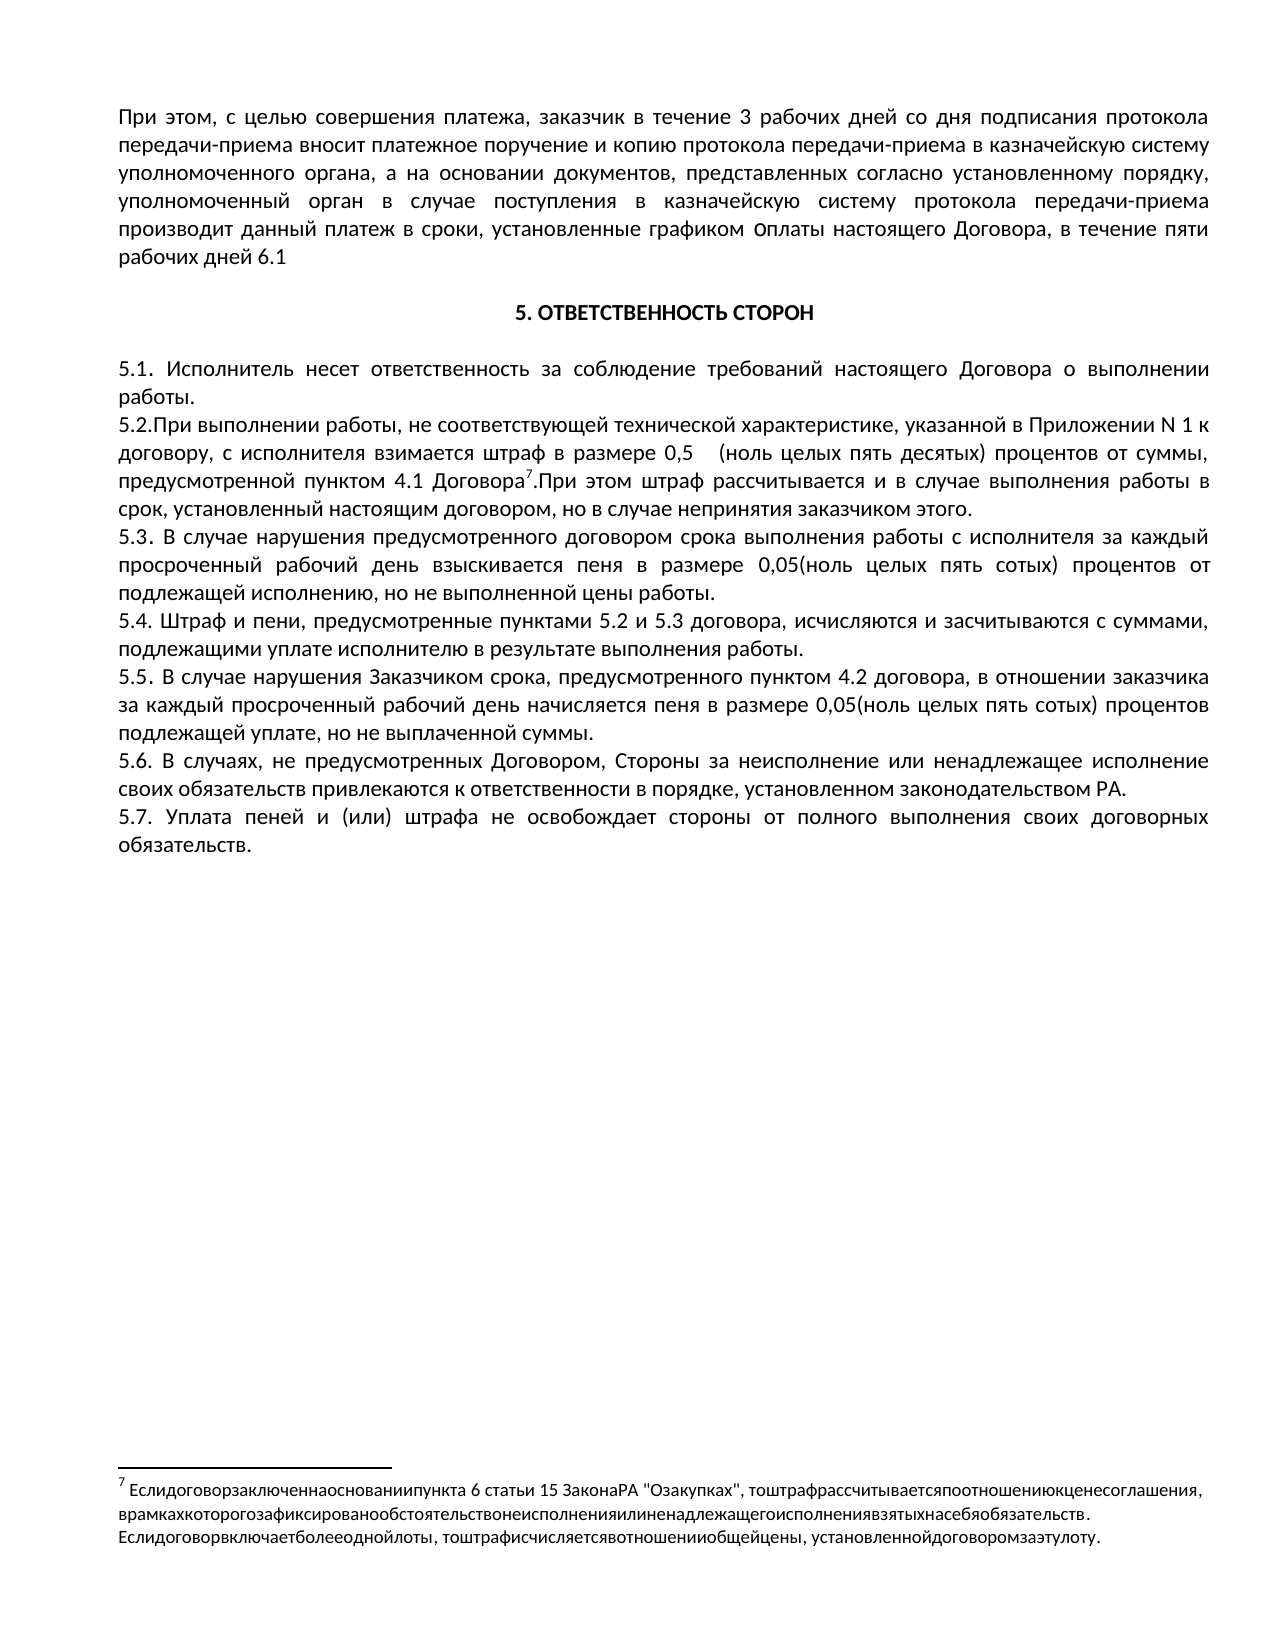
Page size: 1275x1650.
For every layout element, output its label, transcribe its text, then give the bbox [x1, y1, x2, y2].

text 5.4. Штраф и пени, предусмотренные пунктами 5.2 и 5.3 договора, исчисляются и засчитываются с суммами, подлежащими уплате исполнителю в результате выполнения работы. [118, 606, 1211, 662]
text 5.2.При выполнении работы, не соответствующей технической характеристике, указанной в Приложении N 1 к договору, с исполнителя взимается штраф в размере 0,5 (ноль целых пять десятых) процентов от суммы, предусмотренной пунктом 4.1 Договора.При этом штраф рассчитывается и в случае выполнения работы в срок, установленный настоящим договором, но в случае непринятия заказчиком этого. [118, 410, 1211, 522]
text 5.1․ Исполнитель несет ответственность за соблюдение требований настоящего Договора о выполнении работы. [118, 354, 1211, 410]
text 5. ОТВЕТСТВЕННОСТЬ СТОРОН [118, 298, 1211, 326]
text 5.3․ В случае нарушения предусмотренного договором срока выполнения работы с исполнителя за каждый просроченный рабочий день взыскивается пеня в размере 0,05(ноль целых пять сотых) процентов от подлежащей исполнению, но не выполненной цены работы. [118, 522, 1211, 606]
text 5.6. В случаях, не предусмотренных Договором, Стороны за неисполнение или ненадлежащее исполнение своих обязательств привлекаются к ответственности в порядке, установленном законодательством РА. [118, 746, 1211, 802]
text 5.5․ В случае нарушения Заказчиком срока, предусмотренного пунктом 4.2 договора, в отношении заказчика за каждый просроченный рабочий день начисляется пеня в размере 0,05(ноль целых пять сотых) процентов подлежащей уплате, но не выплаченной суммы. [118, 662, 1211, 746]
text При этом, с целью совершения платежа, заказчик в течение 3 рабочих дней со дня подписания протокола передачи-приема вносит платежное поручение и копию протокола передачи-приема в казначейскую систему уполномоченного органа, а на основании документов, представленных согласно установленному порядку, уполномоченный орган в случае поступления в казначейскую систему протокола передачи-приема производит данный платеж в сроки, установленные графиком օплаты настоящего Договора, в течение пяти рабочих дней 6.1 [118, 102, 1211, 270]
text 5.7. Уплата пеней и (или) штрафа не освобождает стороны от полного выполнения своих договорных обязательств. [118, 802, 1211, 858]
